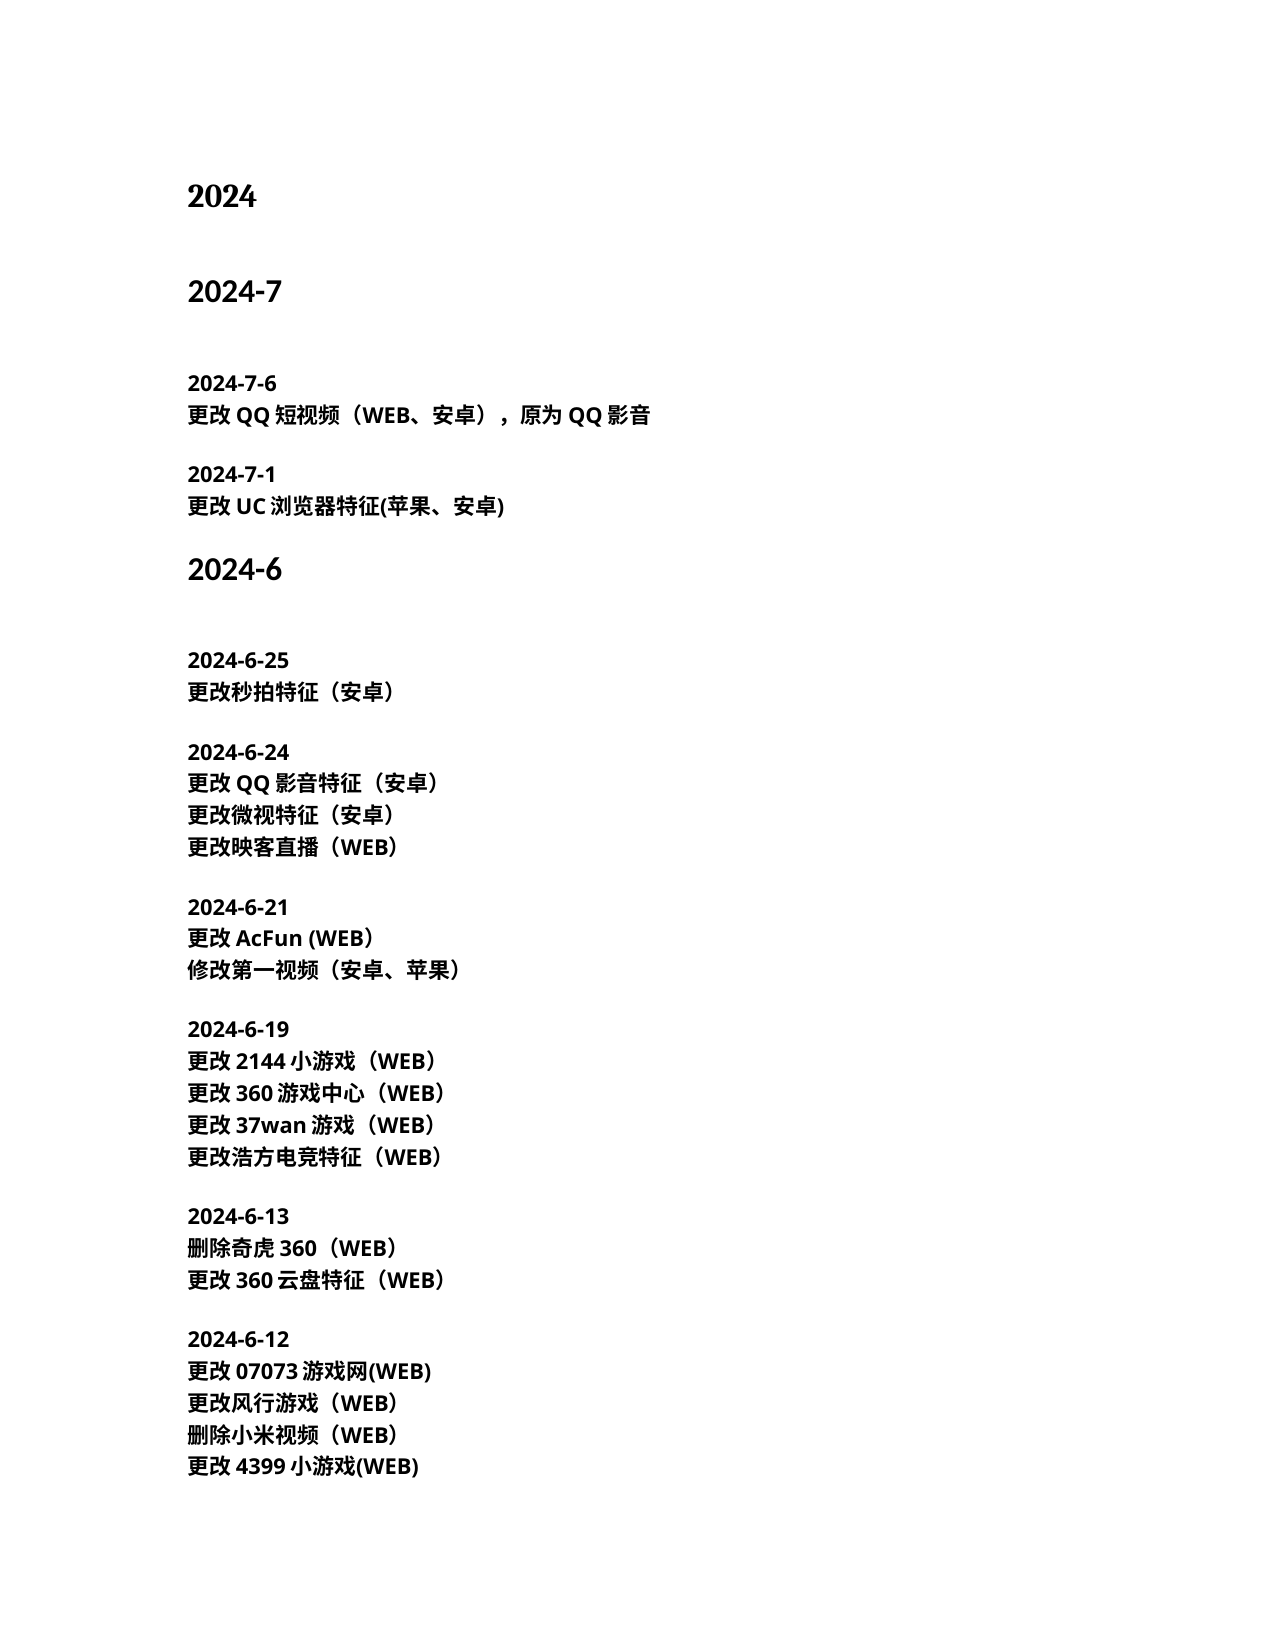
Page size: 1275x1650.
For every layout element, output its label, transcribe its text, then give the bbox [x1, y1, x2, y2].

text 更改07073游戏网(WEB) [187, 1354, 1087, 1386]
text 更改风行游戏（WEB） [187, 1386, 1087, 1418]
text 更改QQ影音特征（安卓） [187, 766, 1087, 798]
text 2024-7-1 [187, 459, 1087, 489]
text 更改360云盘特征（WEB） [187, 1263, 1087, 1294]
text 更改微视特征（安卓） [187, 798, 1087, 830]
text 更改浩方电竞特征（WEB） [187, 1139, 1087, 1171]
subtitle 2024 [187, 177, 1087, 215]
text 2024-6-25 [187, 645, 1087, 675]
text 2024-6-13 [187, 1201, 1087, 1231]
subtitle 2024-7 [187, 270, 1087, 311]
subtitle 2024-6 [187, 548, 1087, 589]
text 更改360游戏中心（WEB） [187, 1076, 1087, 1108]
text 修改第一视频（安卓、苹果） [187, 953, 1087, 985]
text 2024-6-24 [187, 737, 1087, 766]
text 更改AcFun (WEB） [187, 921, 1087, 953]
text 更改UC浏览器特征(苹果、安卓) [187, 489, 1087, 521]
text 更改37wan游戏（WEB） [187, 1108, 1087, 1139]
text 2024-6-12 [187, 1324, 1087, 1354]
text 更改秒拍特征（安卓） [187, 675, 1087, 707]
text 2024-6-21 [187, 891, 1087, 921]
text 更改QQ短视频（WEB、安卓），原为QQ影音 [187, 398, 1087, 429]
text 2024-6-19 [187, 1014, 1087, 1044]
text 删除小米视频（WEB） [187, 1418, 1087, 1449]
text 2024-7-6 [187, 368, 1087, 398]
text 删除奇虎360（WEB） [187, 1231, 1087, 1263]
text 更改4399小游戏(WEB) [187, 1449, 1087, 1481]
text 更改2144小游戏（WEB） [187, 1044, 1087, 1076]
text 更改映客直播（WEB） [187, 830, 1087, 862]
